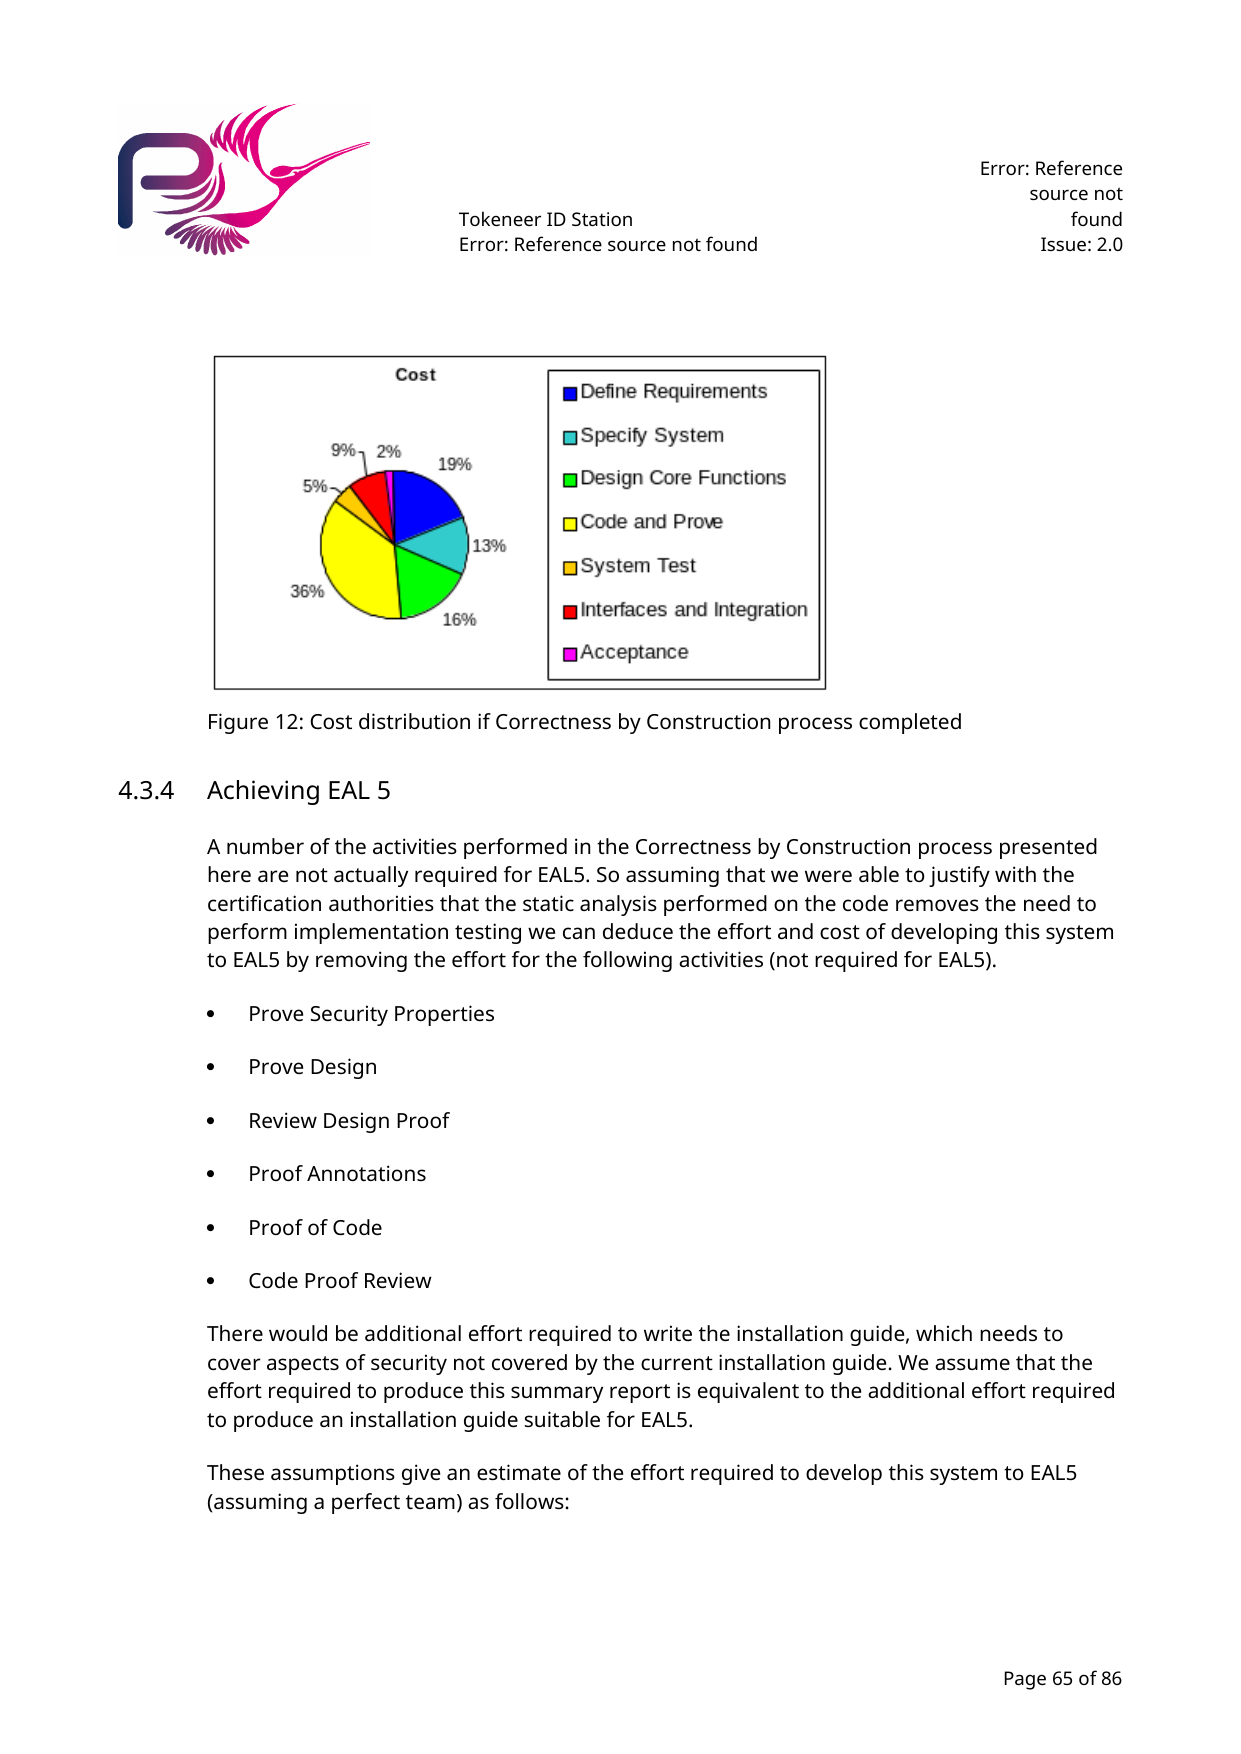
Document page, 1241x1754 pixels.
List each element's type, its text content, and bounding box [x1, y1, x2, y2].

list Review Design Proof [207, 1106, 1122, 1134]
text These assumptions give an estimate of the effort required to develop this system to EAL5 (assuming a perfect team) as follows: [207, 1458, 1122, 1515]
text There would be additional effort required to write the installation guide, which needs to cover aspects of security not covered by the current installation guide. We assume that the effort required to produce this summary report is equivalent to the additional effort required to produce an installation guide suitable for EAL5. [207, 1319, 1122, 1433]
list Proof Annotations [207, 1159, 1122, 1188]
list Code Proof Review [207, 1266, 1122, 1294]
list Prove Security Properties [207, 999, 1122, 1027]
picture [118, 103, 370, 256]
text A number of the activities performed in the Correctness by Construction process presented here are not actually required for EAL5. So assuming that we were able to justify with the certification authorities that the static analysis performed on the code removes the need to perform implementation testing we can deduce the effort and cost of developing this system to EAL5 by removing the effort for the following activities (not required for EAL5). [207, 832, 1122, 974]
list Proof of Code [207, 1213, 1122, 1241]
text Figure 12: Cost distribution if Correctness by Construction process completed [207, 707, 1122, 735]
list Prove Design [207, 1052, 1122, 1081]
subtitle Achieving EAL 5 [118, 773, 1122, 807]
